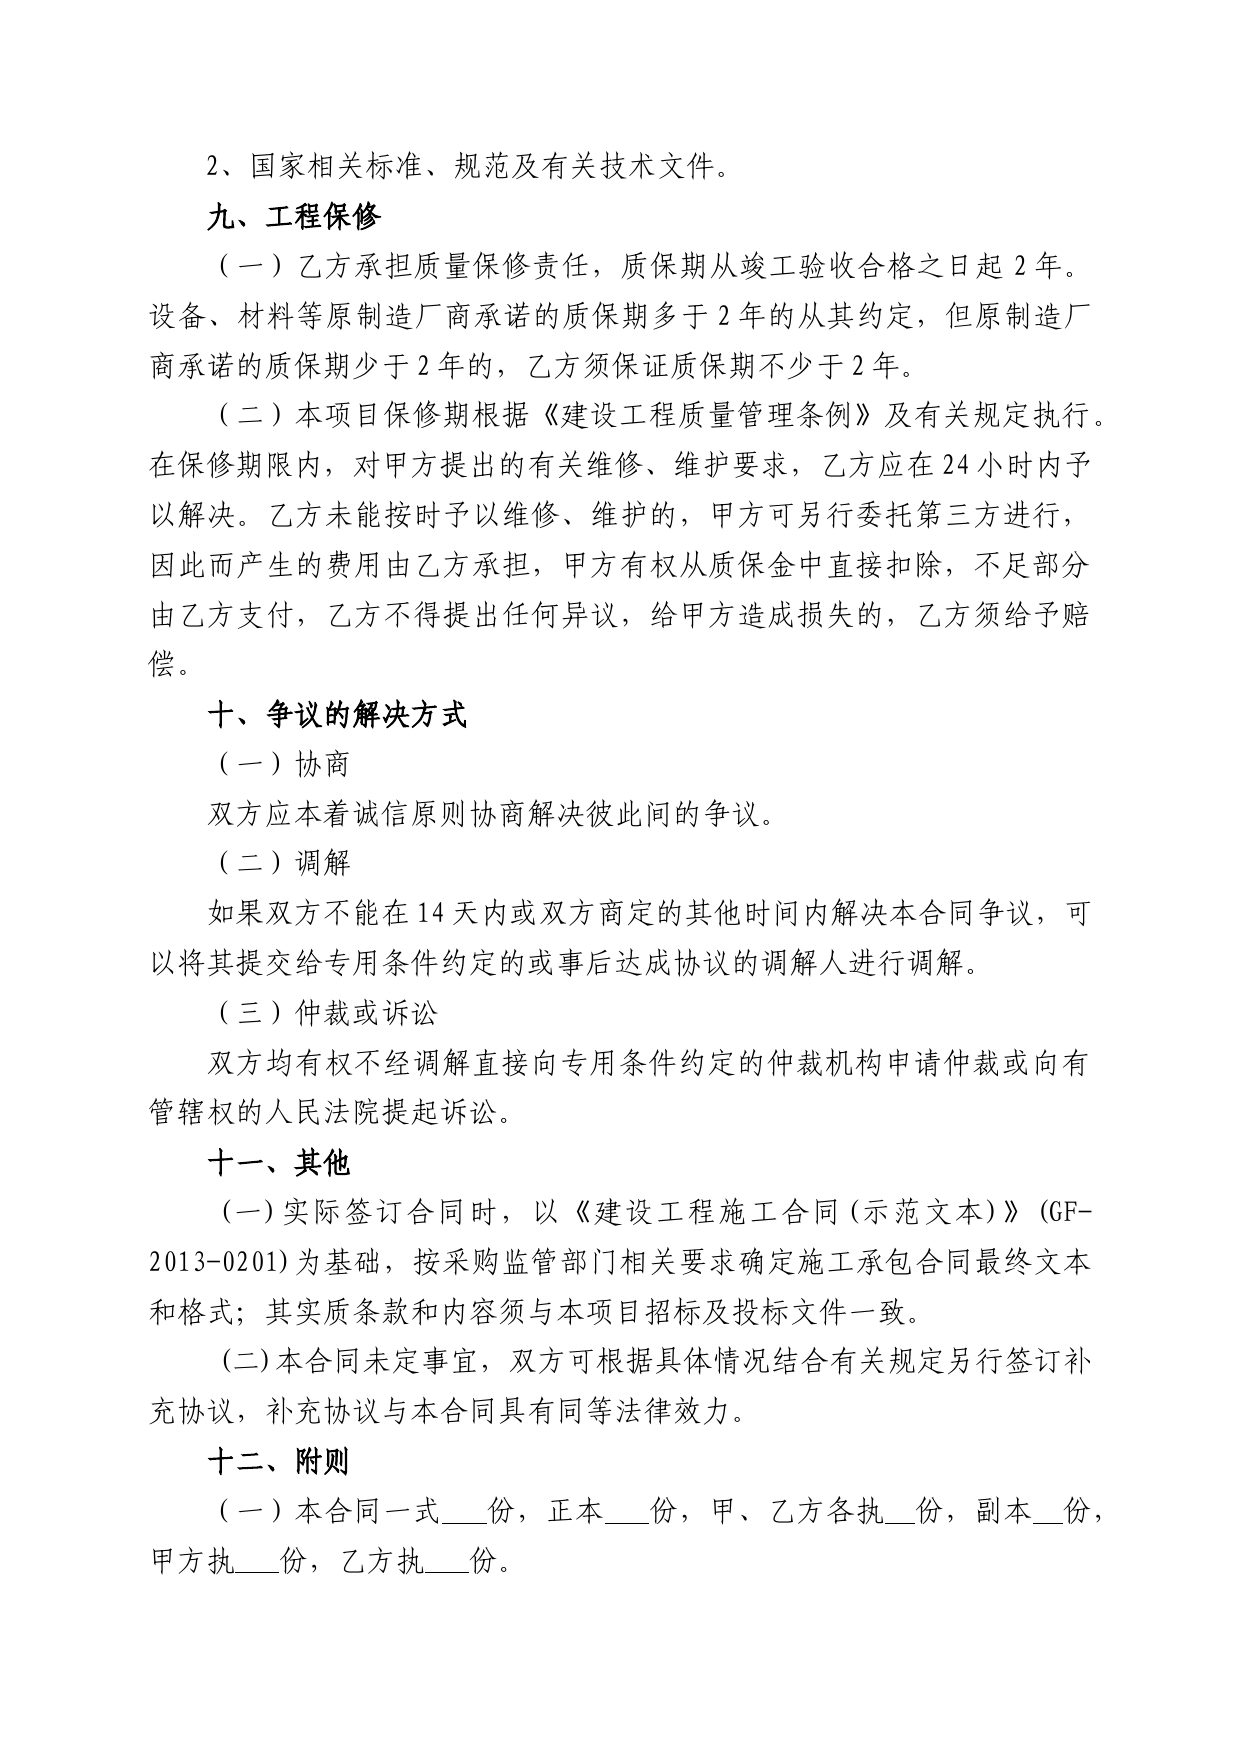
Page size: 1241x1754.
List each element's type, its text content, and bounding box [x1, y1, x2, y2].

text 十一、其他 [148, 1143, 1093, 1177]
text 双方均有权不经调解直接向专用条件约定的仲裁机构申请仲裁或向有管辖权的人民法院提起诉讼。 [148, 1044, 1093, 1127]
text 十、争议的解决方式 [148, 695, 1093, 728]
text （一）乙方承担质量保修责任，质保期从竣工验收合格之日起2年。设备、材料等原制造厂商承诺的质保期多于2年的从其约定，但原制造厂商承诺的质保期少于2年的，乙方须保证质保期不少于2年。 [148, 247, 1093, 380]
text (一)实际签订合同时，以《建设工程施工合同(示范文本)》(GF-2013-0201)为基础，按采购监管部门相关要求确定施工承包合同最终文本和格式；其实质条款和内容须与本项目招标及投标文件一致。 [148, 1193, 1093, 1326]
text （一）协商 [148, 745, 1093, 778]
text （三）仲裁或诉讼 [148, 994, 1093, 1027]
text 双方应本着诚信原则协商解决彼此间的争议。 [148, 795, 1093, 828]
text 十二、附则 [148, 1442, 1093, 1475]
text 九、工程保修 [148, 197, 1093, 231]
text (二)本合同未定事宜，双方可根据具体情况结合有关规定另行签订补充协议，补充协议与本合同具有同等法律效力。 [148, 1343, 1093, 1426]
text （二）本项目保修期根据《建设工程质量管理条例》及有关规定执行。在保修期限内，对甲方提出的有关维修、维护要求，乙方应在24小时内予以解决。乙方未能按时予以维修、维护的，甲方可另行委托第三方进行，因此而产生的费用由乙方承担，甲方有权从质保金中直接扣除，不足部分由乙方支付，乙方不得提出任何异议，给甲方造成损失的，乙方须给予赔偿。 [148, 397, 1093, 679]
text 2、国家相关标准、规范及有关技术文件。 [148, 148, 1093, 181]
text （一）本合同一式 份，正本 份，甲、乙方各执 份，副本 份，甲方执 份，乙方执 份。 [148, 1492, 1093, 1575]
text （二）调解 [148, 845, 1093, 878]
text 如果双方不能在14天内或双方商定的其他时间内解决本合同争议，可以将其提交给专用条件约定的或事后达成协议的调解人进行调解。 [148, 894, 1093, 977]
